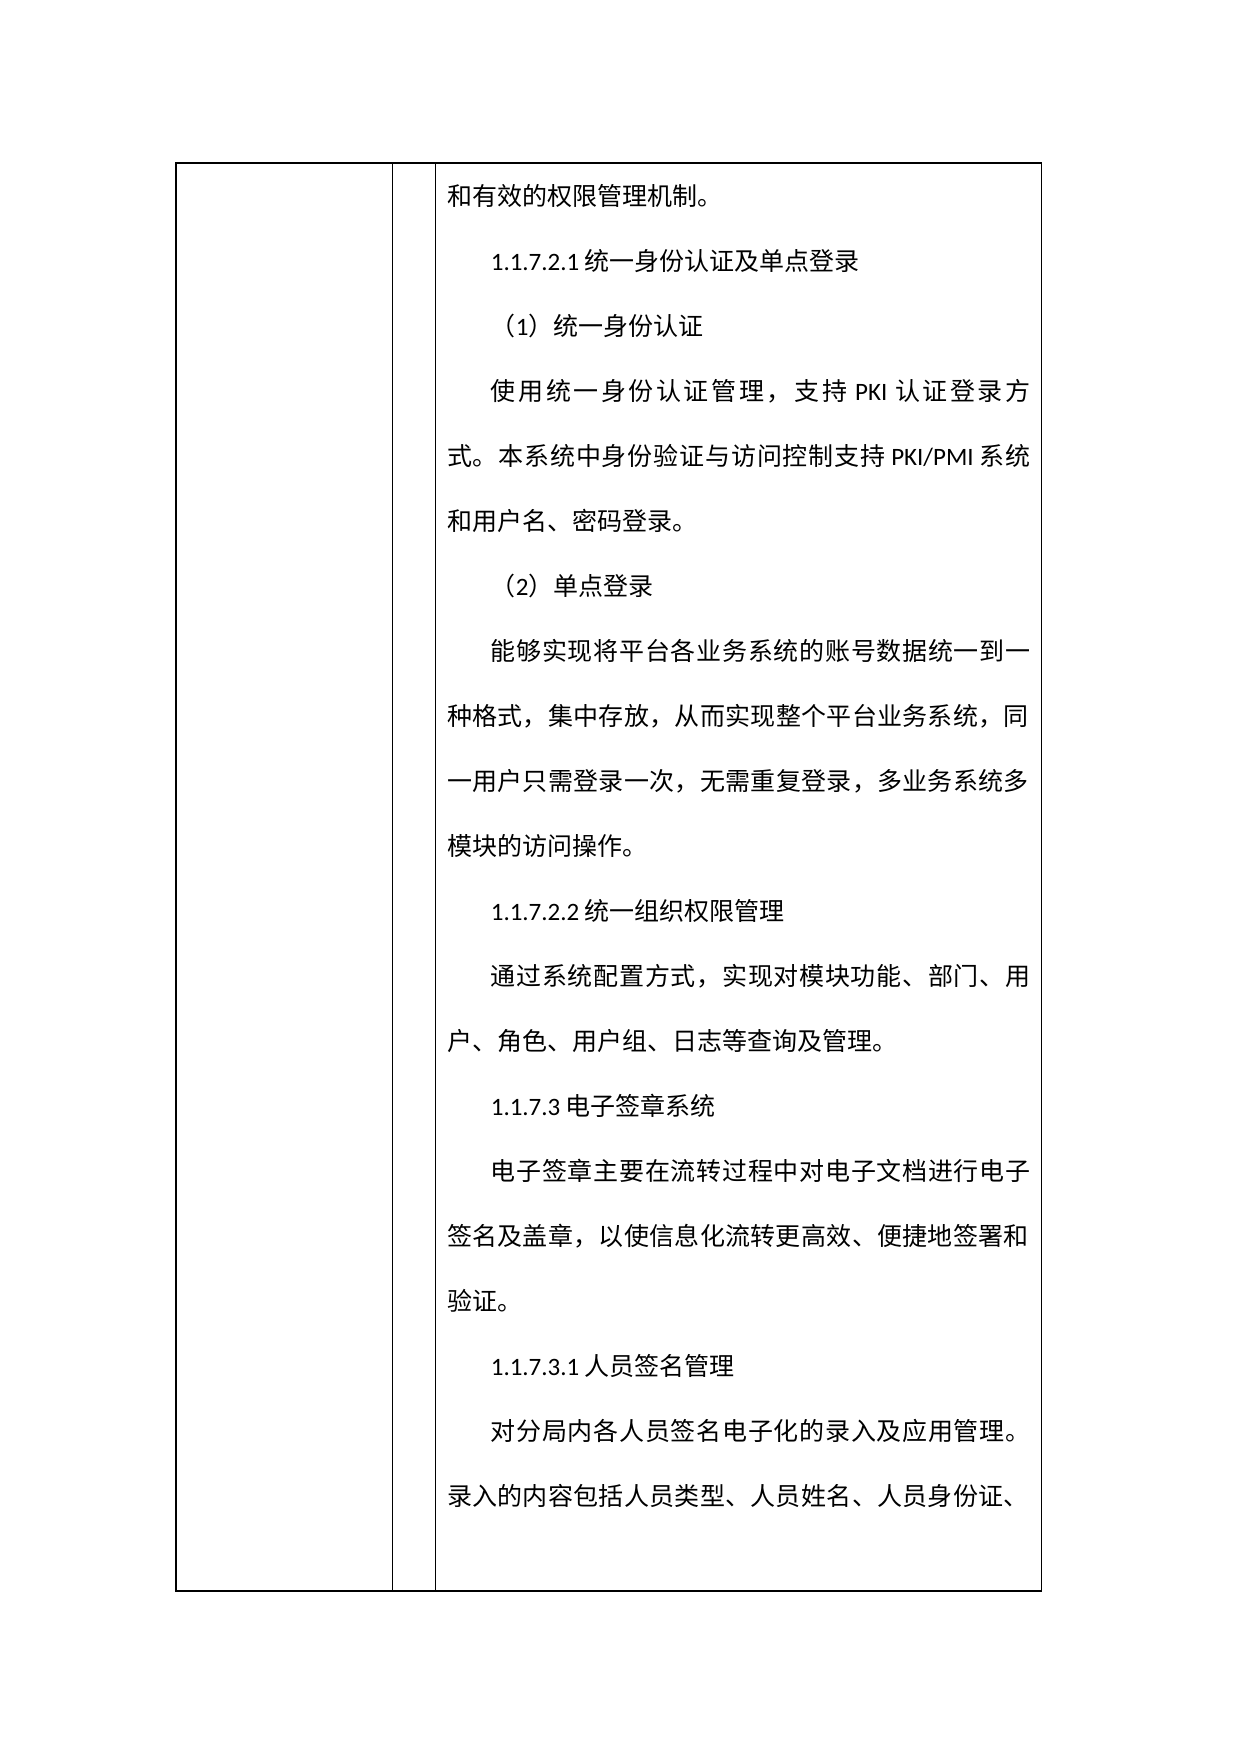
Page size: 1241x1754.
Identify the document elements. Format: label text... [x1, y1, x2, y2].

table_cell [177, 164, 392, 1590]
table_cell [436, 164, 1041, 1590]
table_cell 1 [393, 164, 435, 1590]
